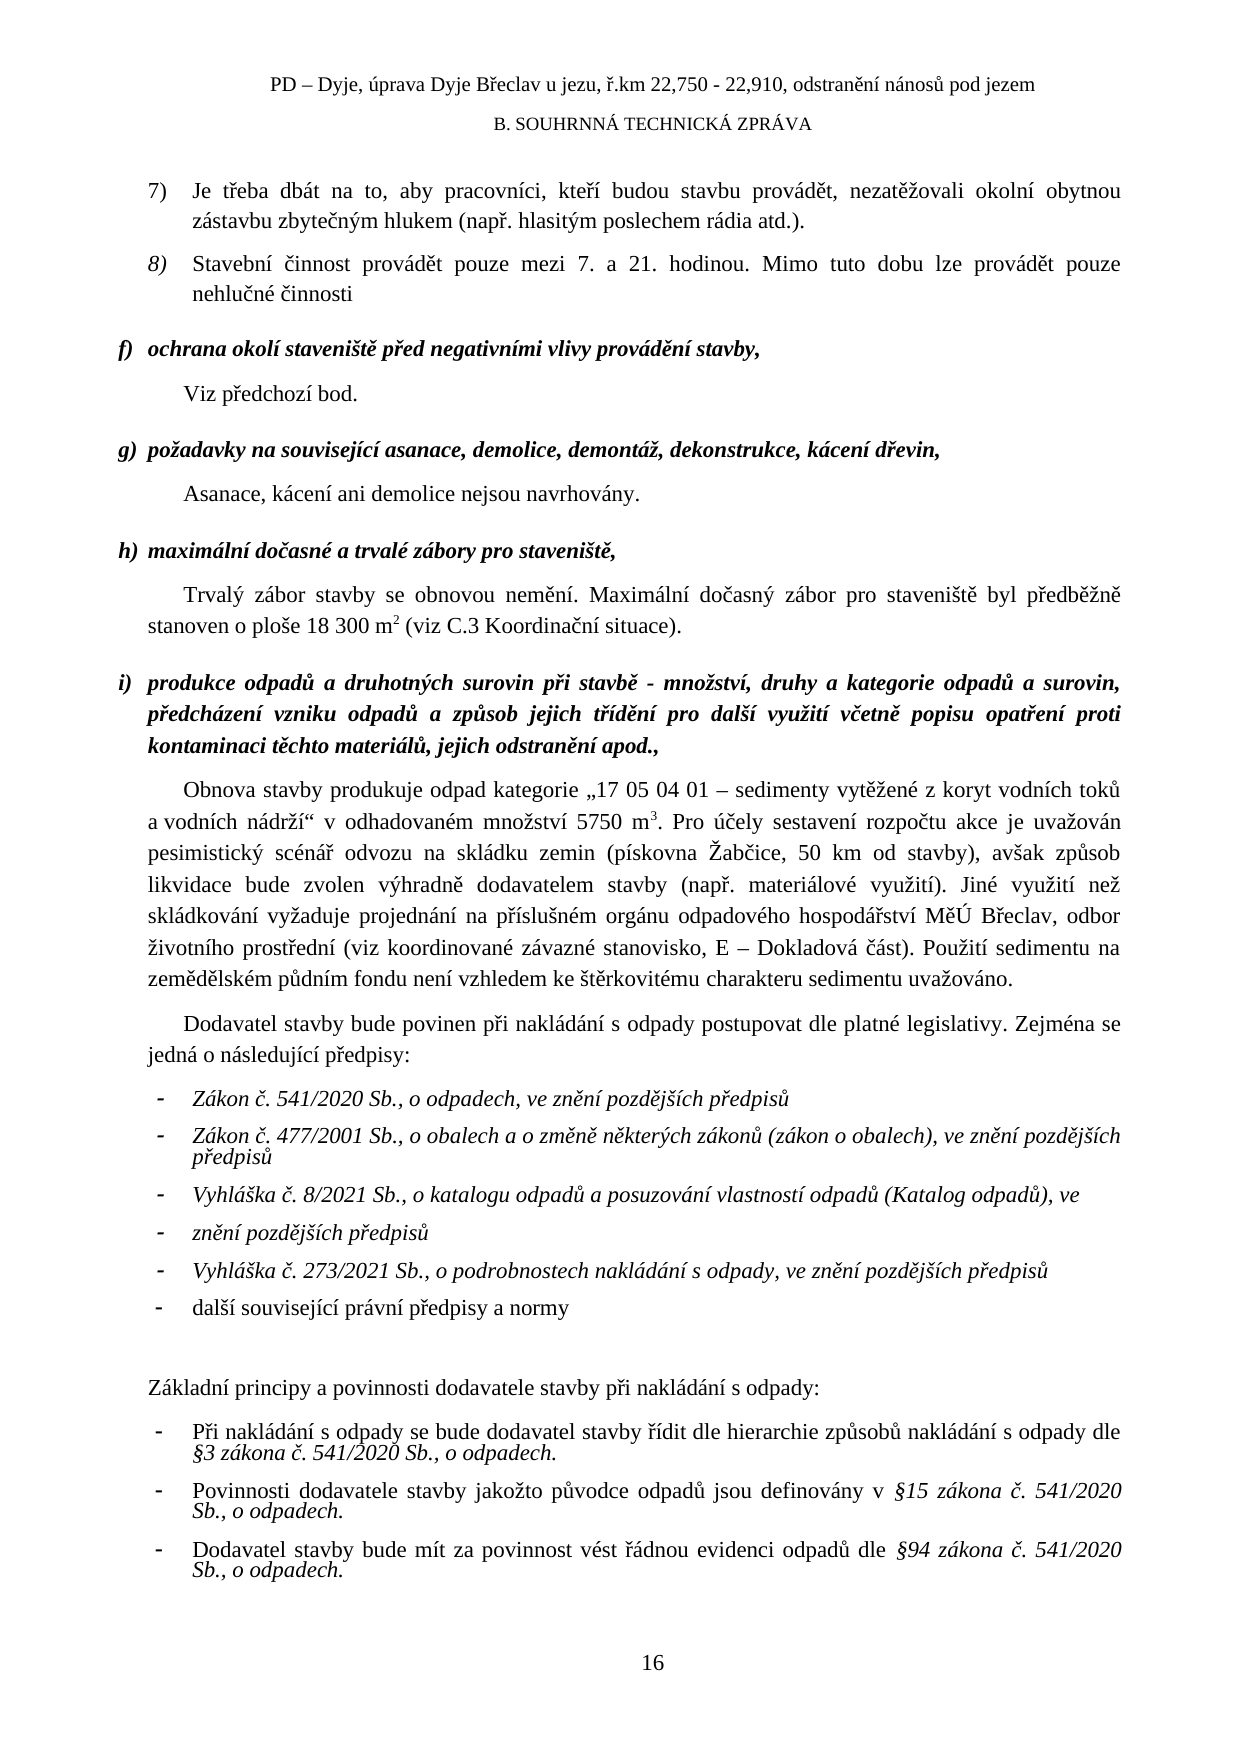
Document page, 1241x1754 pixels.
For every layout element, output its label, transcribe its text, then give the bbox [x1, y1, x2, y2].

text Asanace, kácení ani demolice nejsou navrhovány. [148, 480, 1122, 507]
list Stavební činnost provádět pouze mezi 7. a 21. hodinou. Mimo tuto dobu lze provádět pouze nehlučné činnosti [148, 250, 1122, 307]
text Trvalý zábor stavby se obnovou nemění. Maximální dočasný zábor pro staveniště byl předběžně stanoven o ploše 18 300 m2 (viz C.3 Koordinační situace). [148, 581, 1122, 639]
text Zákon č. 541/2020 Sb., o odpadech, ve znění pozdějších předpisů [155, 1089, 1122, 1110]
text ochrana okolí staveniště před negativními vlivy provádění stavby, [118, 336, 1122, 362]
text Viz předchozí bod. [148, 379, 1122, 406]
text Dodavatel stavby bude mít za povinnost vést řádnou evidenci odpadů dle §94 zákona č. 541/2020 Sb., o odpadech. [155, 1540, 1122, 1583]
text požadavky na související asanace, demolice, demontáž, dekonstrukce, kácení dřevin, [118, 436, 1122, 462]
text další související právní předpisy a normy [155, 1299, 1122, 1320]
text Vyhláška č. 273/2021 Sb., o podrobnostech nakládání s odpady, ve znění pozdějších předpisů [155, 1261, 1122, 1282]
text Zákon č. 477/2001 Sb., o obalech a o změně některých zákonů (zákon o obalech), ve znění pozdějších předpisů [155, 1127, 1122, 1169]
text Základní principy a povinnosti dodavatele stavby při nakládání s odpady: [148, 1374, 1122, 1401]
list Je třeba dbát na to, aby pracovníci, kteří budou stavbu provádět, nezatěžovali okolní obytnou zástavbu zbytečným hlukem (např. hlasitým poslechem rádia atd.). [148, 177, 1122, 234]
text maximální dočasné a trvalé zábory pro staveniště, [118, 537, 1122, 563]
text Vyhláška č. 8/2021 Sb., o katalogu odpadů a posuzování vlastností odpadů (Katalog odpadů), ve [155, 1186, 1122, 1207]
text Dodavatel stavby bude povinen při nakládání s odpady postupovat dle platné legislativy. Zejména se jedná o následující předpisy: [148, 1009, 1122, 1067]
text Obnova stavby produkuje odpad kategorie „17 05 04 01 – sedimenty vytěžené z koryt vodních toků a vodních nádrží“ v odhadovaném množství 5750 m3. Pro účely sestavení rozpočtu akce je uvažován pesimistický scénář odvozu na skládku zemin (pískovna Žabčice, 50 km od stavby), avšak způsob likvidace bude zvolen výhradně dodavatelem stavby (např. materiálové využití). Jiné využití než skládkování vyžaduje projednání na příslušném orgánu odpadového hospodářství MěÚ Břeclav, odbor životního prostřední (viz koordinované závazné stanovisko, E – Dokladová část). Použití sedimentu na zemědělském půdním fondu není vzhledem ke štěrkovitému charakteru sedimentu uvažováno. [148, 776, 1122, 992]
text produkce odpadů a druhotných surovin při stavbě - množství, druhy a kategorie odpadů a surovin, předcházení vzniku odpadů a způsob jejich třídění pro další využití včetně popisu opatření proti kontaminaci těchto materiálů, jejich odstranění apod., [118, 669, 1122, 758]
text znění pozdějších předpisů [155, 1224, 1122, 1245]
text Při nakládání s odpady se bude dodavatel stavby řídit dle hierarchie způsobů nakládání s odpady dle §3 zákona č. 541/2020 Sb., o odpadech. [155, 1423, 1122, 1465]
text Povinnosti dodavatele stavby jakožto původce odpadů jsou definovány v §15 zákona č. 541/2020 Sb., o odpadech. [155, 1482, 1122, 1524]
